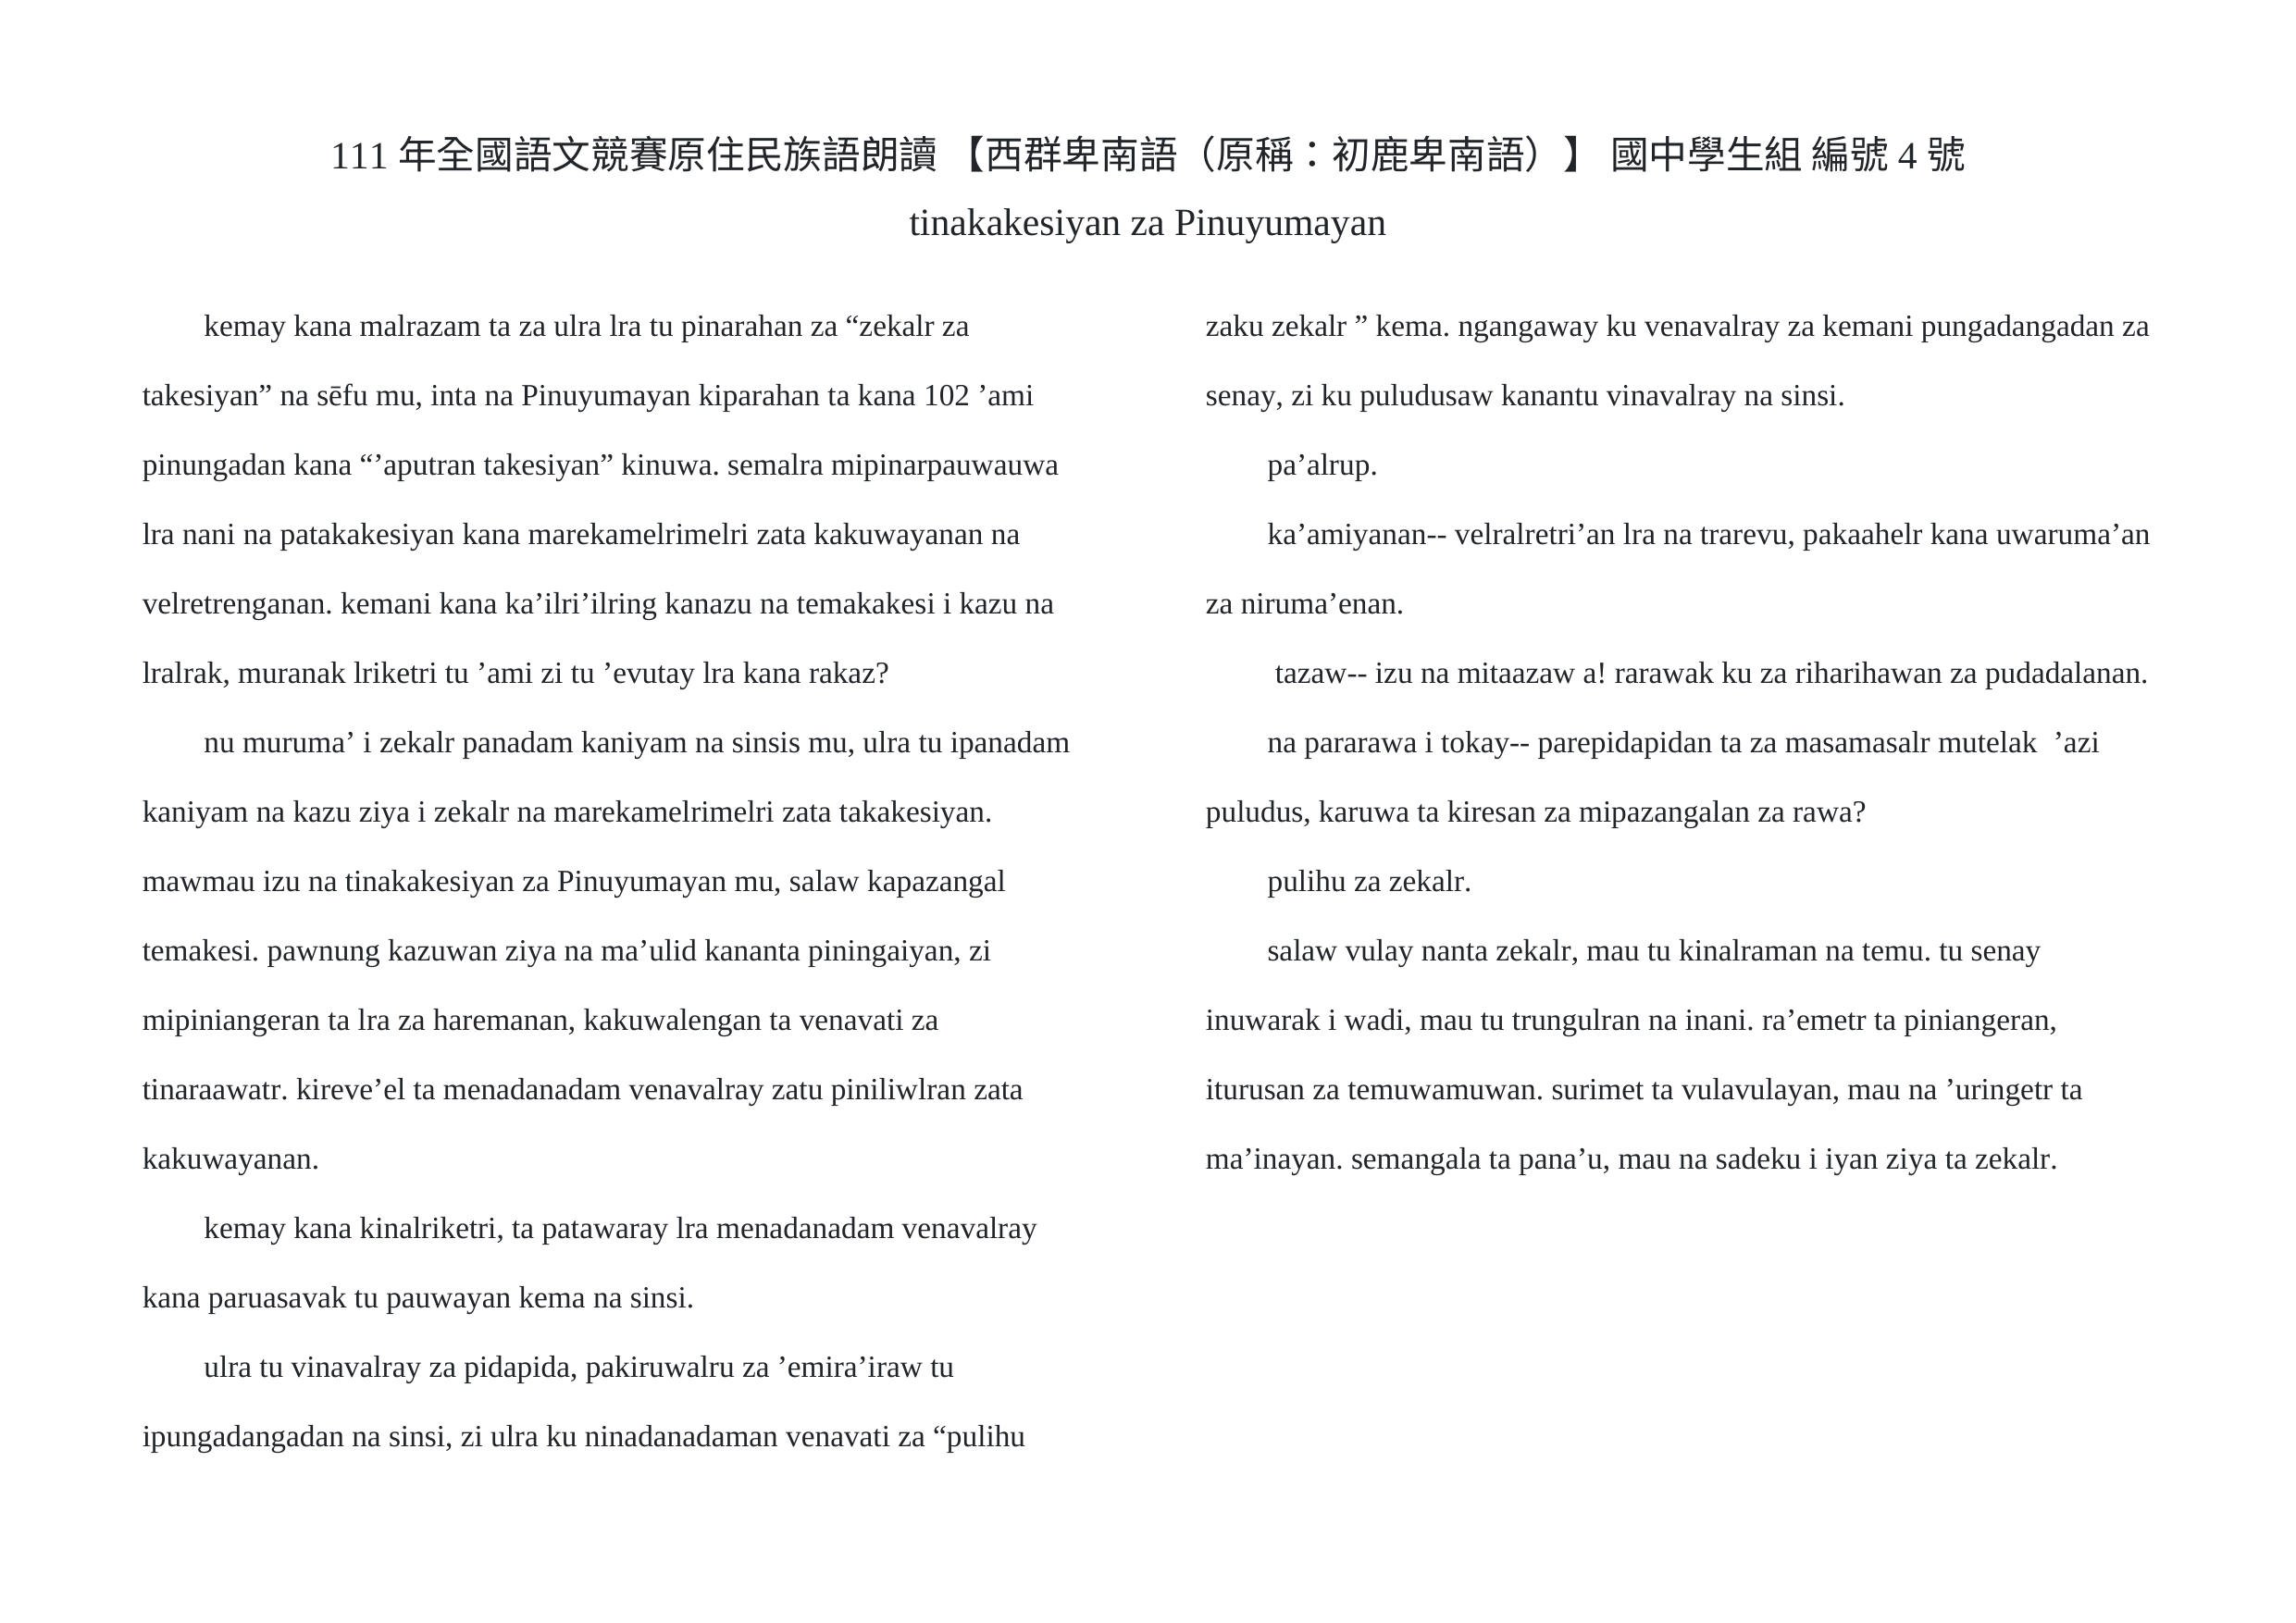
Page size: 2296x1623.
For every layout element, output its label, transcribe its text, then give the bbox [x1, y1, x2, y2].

text na pararawa i tokay-- parepidapidan ta za masamasalr mutelak ’azi puludus, karuwa ta kiresan za mipazangalan za rawa? [1206, 707, 2153, 846]
text ulra tu vinavalray za pidapida, pakiruwalru za ’emira’iraw tu ipungadangadan na sinsi, zi ulra ku ninadanadaman venavati za “pulihu zaku zekalr ” kema. ngangaway ku venavalray za kemani pungadangadan za senay, zi ku puludusaw kanantu vinavalray na sinsi. [1206, 291, 2153, 429]
text nu muruma’ i zekalr panadam kaniyam na sinsis mu, ulra tu ipanadam kaniyam na kazu ziya i zekalr na marekamelrimelri zata takakesiyan. mawmau izu na tinakakesiyan za Pinuyumayan mu, salaw kapazangal temakesi. pawnung kazuwan ziya na ma’ulid kananta piningaiyan, zi mipiniangeran ta lra za haremanan, kakuwalengan ta venavati za tinaraawatr. kireve’el ta menadanadam venavalray zatu piniliwlran zata kakuwayanan. [142, 707, 1090, 1193]
text pa’alrup. [1206, 429, 2153, 499]
text kemay kana malrazam ta za ulra lra tu pinarahan za “zekalr za takesiyan” na sēfu mu, inta na Pinuyumayan kiparahan ta kana 102 ’ami pinungadan kana “’aputran takesiyan” kinuwa. semalra mipinarpauwauwa lra nani na patakakesiyan kana marekamelrimelri zata kakuwayanan na velretrenganan. kemani kana ka’ilri’ilring kanazu na temakakesi i kazu na lralrak, muranak lriketri tu ’ami zi tu ’evutay lra kana rakaz? [142, 291, 1090, 707]
text tinakakesiyan za Pinuyumayan [142, 187, 2153, 256]
text pulihu za zekalr. [1206, 846, 2153, 915]
text kemay kana kinalriketri, ta patawaray lra menadanadam venavalray kana paruasavak tu pauwayan kema na sinsi. [142, 1193, 1090, 1332]
text salaw vulay nanta zekalr, mau tu kinalraman na temu. tu senay inuwarak i wadi, mau tu trungulran na inani. ra’emetr ta piniangeran, iturusan za temuwamuwan. surimet ta vulavulayan, mau na ’uringetr ta ma’inayan. semangala ta pana’u, mau na sadeku i iyan ziya ta zekalr. [1206, 915, 2153, 1193]
text tazaw-- izu na mitaazaw a! rarawak ku za riharihawan za pudadalanan. [1206, 638, 2153, 707]
text ka’amiyanan-- velralretri’an lra na trarevu, pakaahelr kana uwaruma’an za niruma’enan. [1206, 499, 2153, 638]
text 111 年全國語文競賽原住民族語朗讀 【西群卑南語（原稱：初鹿卑南語）】 國中學生組 編號 4 號 [142, 118, 2153, 187]
text ulra tu vinavalray za pidapida, pakiruwalru za ’emira’iraw tu ipungadangadan na sinsi, zi ulra ku ninadanadaman venavati za “pulihu zaku zekalr ” kema. ngangaway ku venavalray za kemani pungadangadan za senay, zi ku puludusaw kanantu vinavalray na sinsi. [142, 1332, 1090, 1470]
